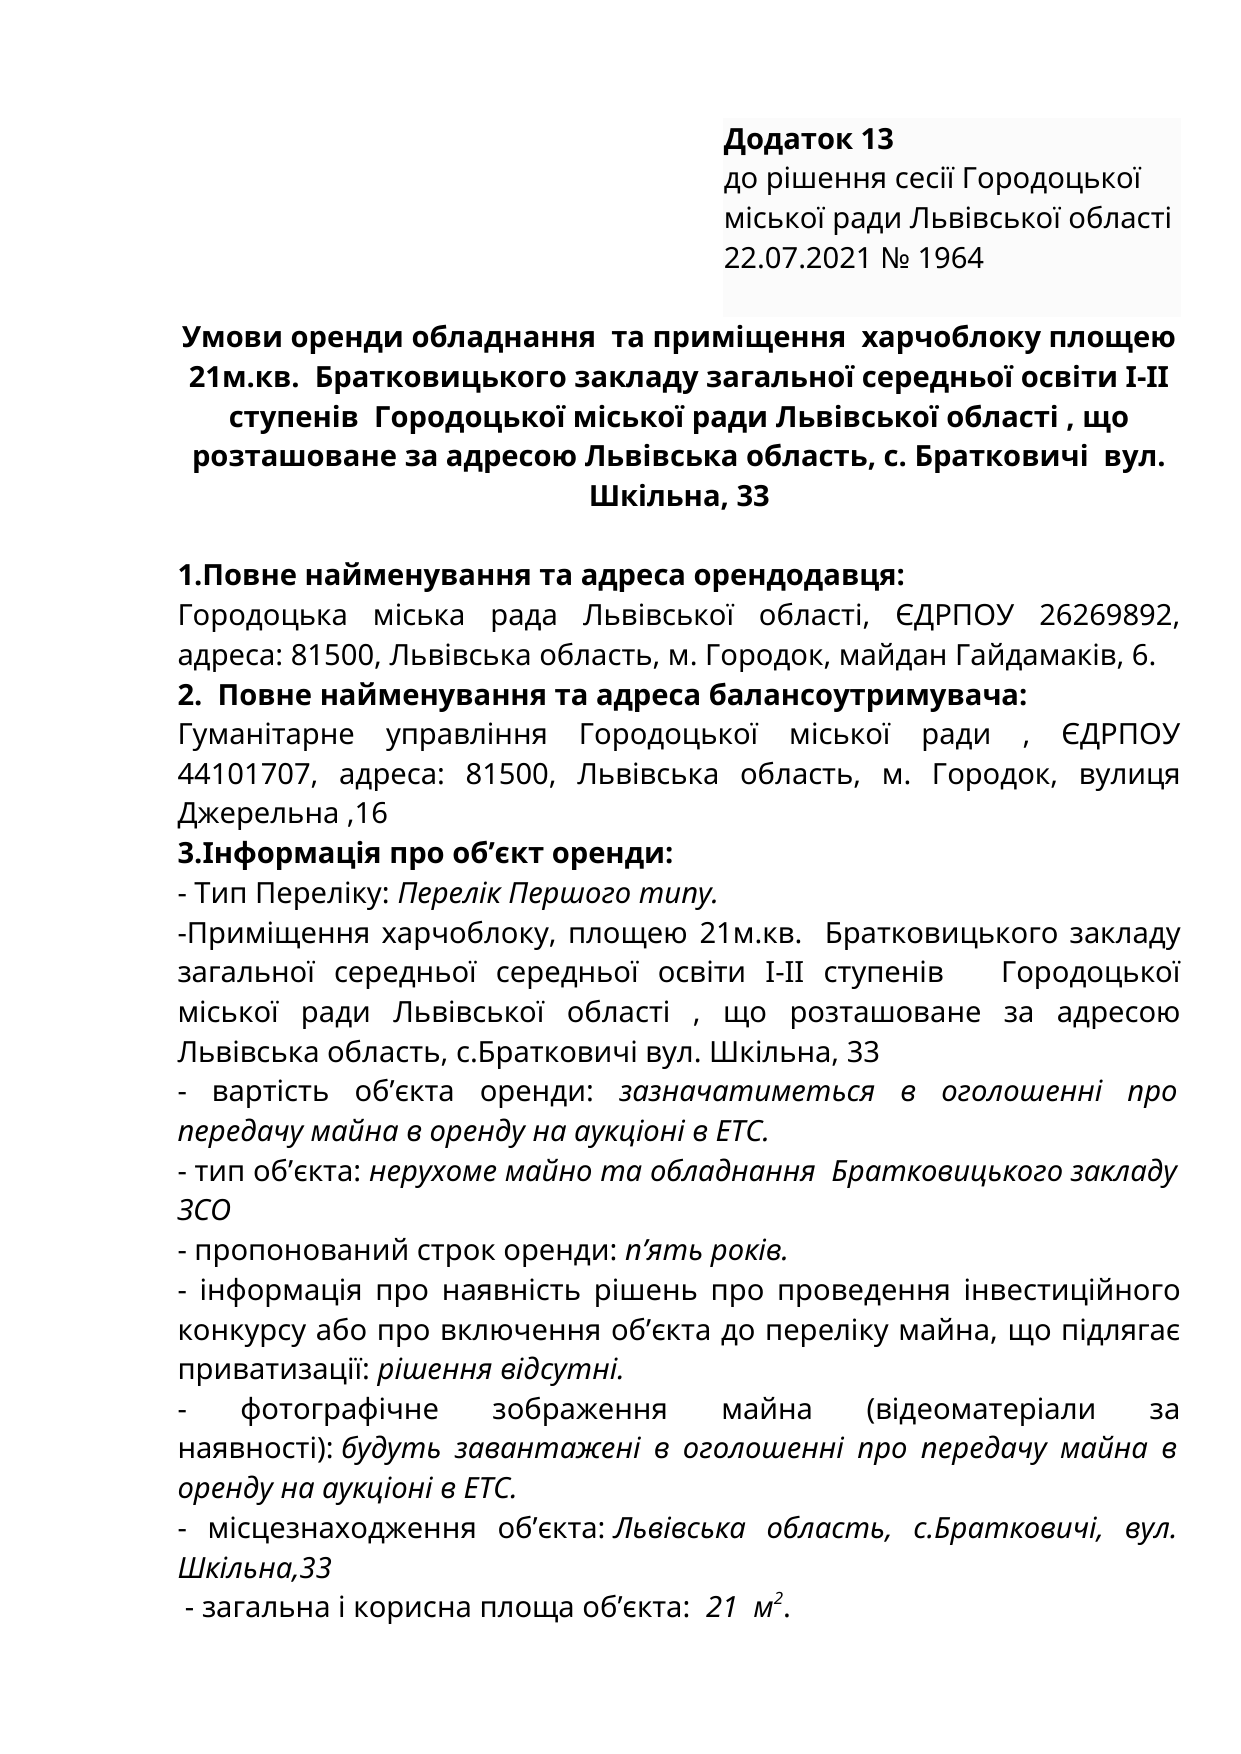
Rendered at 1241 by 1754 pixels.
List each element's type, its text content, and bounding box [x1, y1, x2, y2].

text - тип об’єкта: нерухоме майно та обладнання Братковицького закладу ЗСО [177, 1150, 1181, 1229]
text - місцезнаходження об’єкта: Львівська область, с.Братковичі, вул. Шкільна,33 [177, 1507, 1181, 1587]
text -Приміщення харчоблоку, площею 21м.кв. Братковицького закладу загальної середньої середньої освіти І-ІІ ступенів Городоцької міської ради Львівської області , що розташоване за адресою Львівська область, с.Братковичі вул. Шкільна, 33 [177, 912, 1181, 1071]
text 1.Повне найменування та адреса орендодавця: [177, 555, 1181, 594]
text Умови оренди обладнання та приміщення харчоблоку площею 21м.кв. Братковицького закладу загальної середньої освіти І-ІІ ступенів Городоцької міської ради Львівської області , що розташоване за адресою Львівська область, с. Братковичі вул. Шкільна, 33 [177, 317, 1181, 515]
text Додаток 13 [723, 118, 1181, 158]
text до рішення сесії Городоцької міської ради Львівської області [723, 158, 1181, 237]
text - Тип Переліку: Перелік Першого типу. [177, 872, 1181, 912]
text - фотографічне зображення майна (відеоматеріали за наявності): будуть завантажені в оголошенні про передачу майна в оренду на аукціоні в ЕТС. [177, 1388, 1181, 1507]
text 2. Повне найменування та адреса балансоутримувача: [177, 674, 1181, 713]
text - загальна і корисна площа об’єкта: 21 м2. [177, 1587, 1181, 1626]
text 22.07.2021 № 1964 [723, 237, 1181, 277]
text - вартість об’єкта оренди: зазначатиметься в оголошенні про передачу майна в оренду на аукціоні в ЕТС. [177, 1071, 1181, 1150]
text Городоцька міська рада Львівської області, ЄДРПОУ 26269892, адреса: 81500, Львівська область, м. Городок, майдан Гайдамаків, 6. [177, 594, 1181, 674]
text Гуманітарне управління Городоцької міської ради , ЄДРПОУ 44101707, адреса: 81500, Львівська область, м. Городок, вулиця Джерельна ,16 [177, 713, 1181, 832]
text - інформація про наявність рішень про проведення інвестиційного конкурсу або про включення об’єкта до переліку майна, що підлягає приватизації: рішення відсутні. [177, 1269, 1181, 1388]
text 3.Інформація про об’єкт оренди: [177, 832, 1181, 872]
text - пропонований строк оренди: п’ять років. [177, 1229, 1181, 1269]
